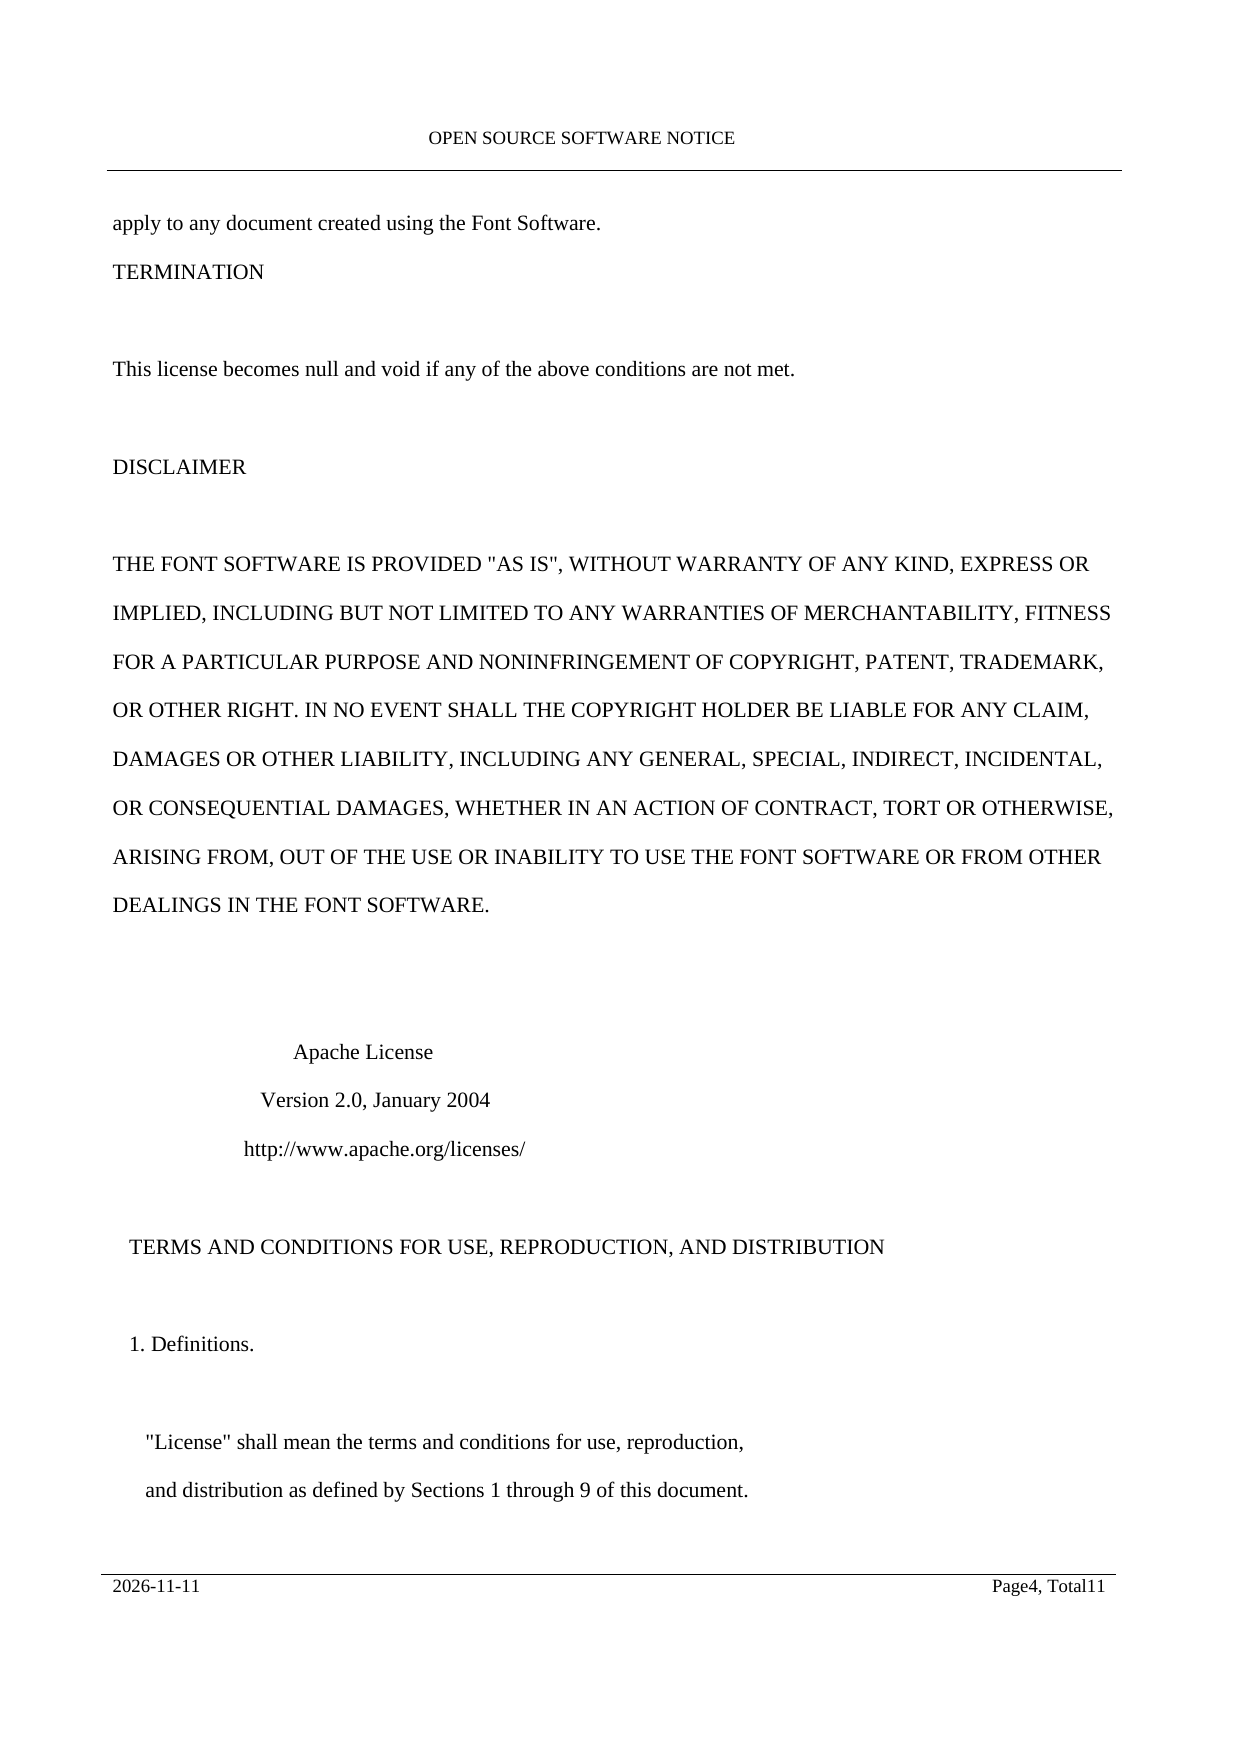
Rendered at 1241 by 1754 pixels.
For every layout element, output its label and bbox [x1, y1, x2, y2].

text [112, 206, 1128, 1506]
